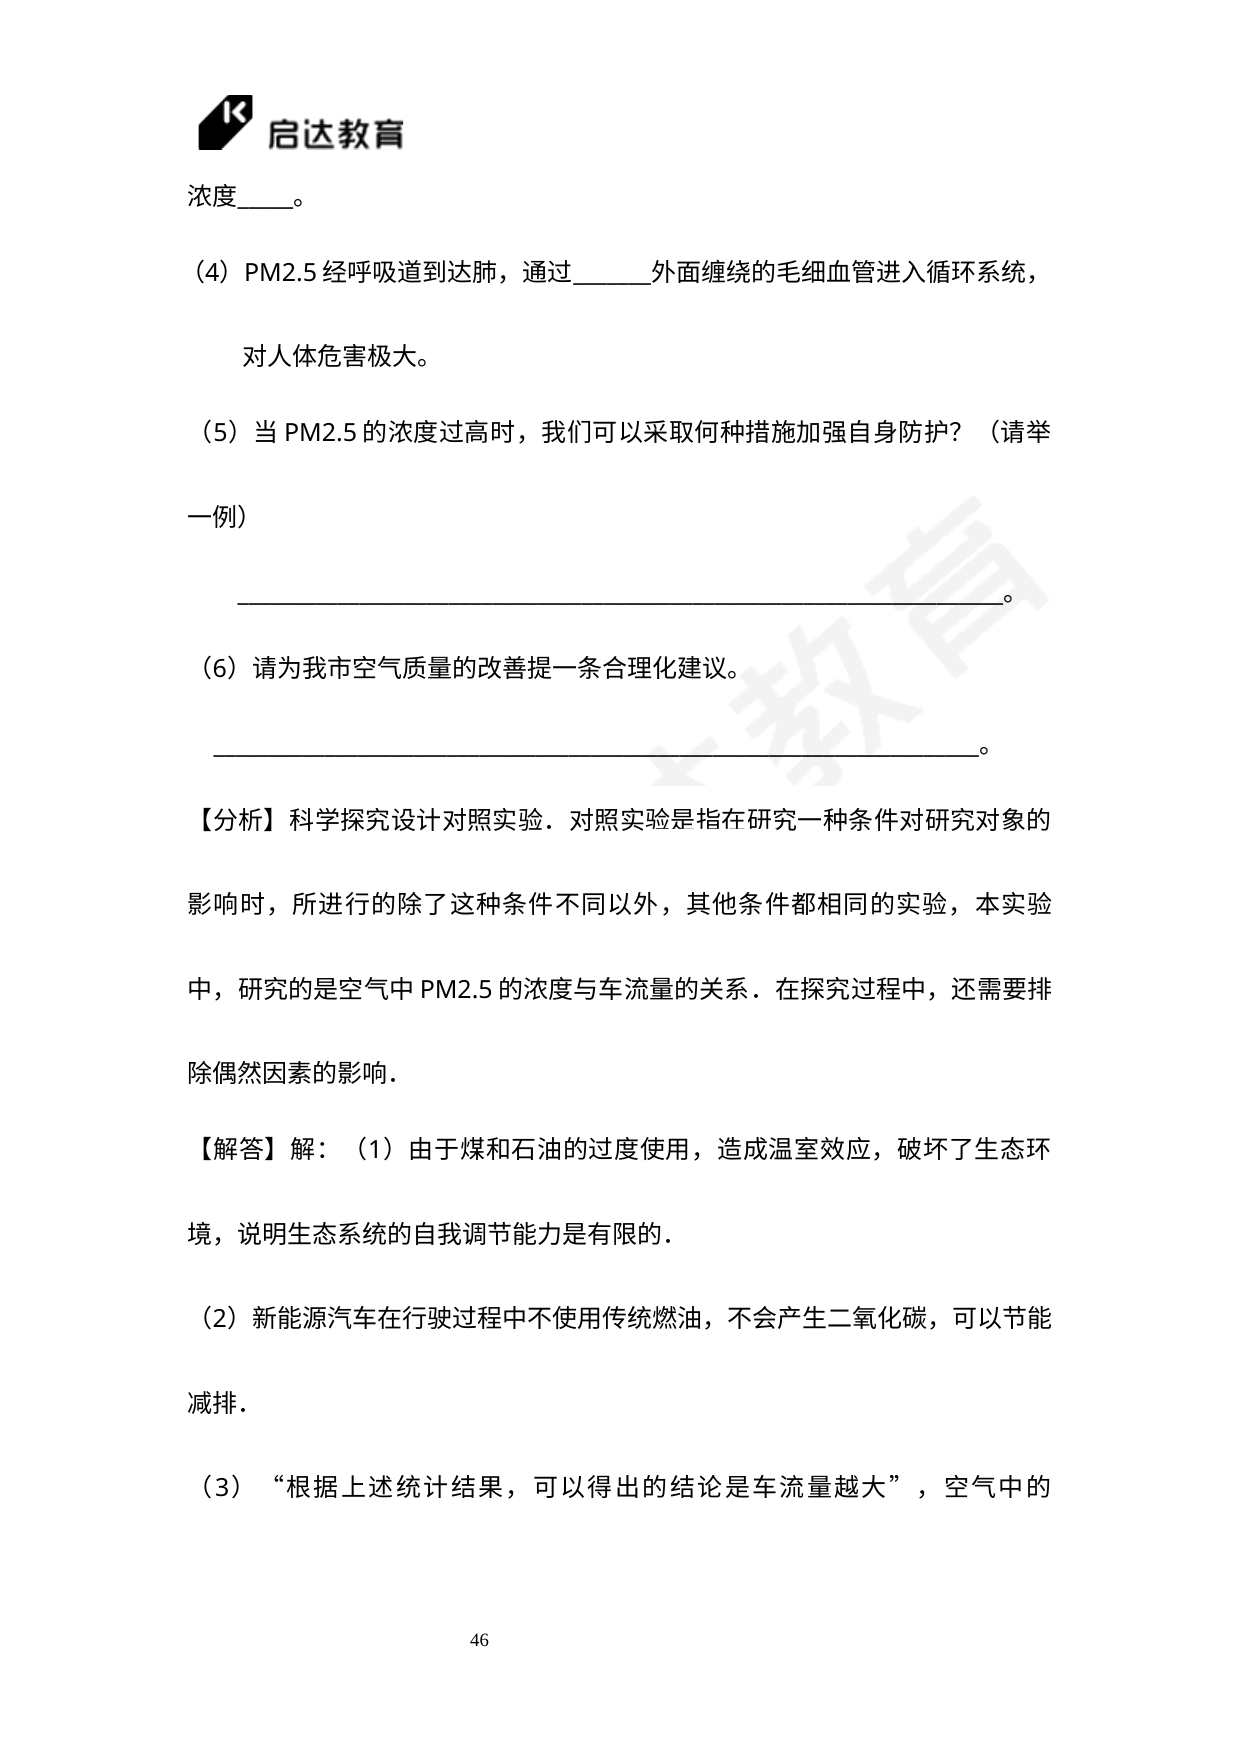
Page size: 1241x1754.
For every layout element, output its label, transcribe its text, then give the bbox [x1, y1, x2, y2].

text _____________________________________________________________________。 [187, 710, 1053, 775]
text （5）当PM2.5的浓度过高时，我们可以采取何种措施加强自身防护？（请举一例） [187, 398, 1053, 548]
text _____________________________________________________________________。 [187, 558, 1053, 623]
text 【分析】科学探究设计对照实验．对照实验是指在研究一种条件对研究对象的影响时，所进行的除了这种条件不同以外，其他条件都相同的实验，本实验中，研究的是空气中PM2.5的浓度与车流量的关系．在探究过程中，还需要排除偶然因素的影响． [187, 786, 1053, 1104]
text （3）根据表2统计结果，可以得出的结论是：车流量越大，空气中PM2.5的浓度_____。 [187, 162, 1053, 227]
picture [198, 95, 404, 150]
text （6）请为我市空气质量的改善提一条合理化建议。 [187, 634, 1053, 699]
text （4）PM2.5经呼吸道到达肺，通过_______外面缠绕的毛细血管进入循环系统，对人体危害极大。 [180, 238, 1053, 387]
